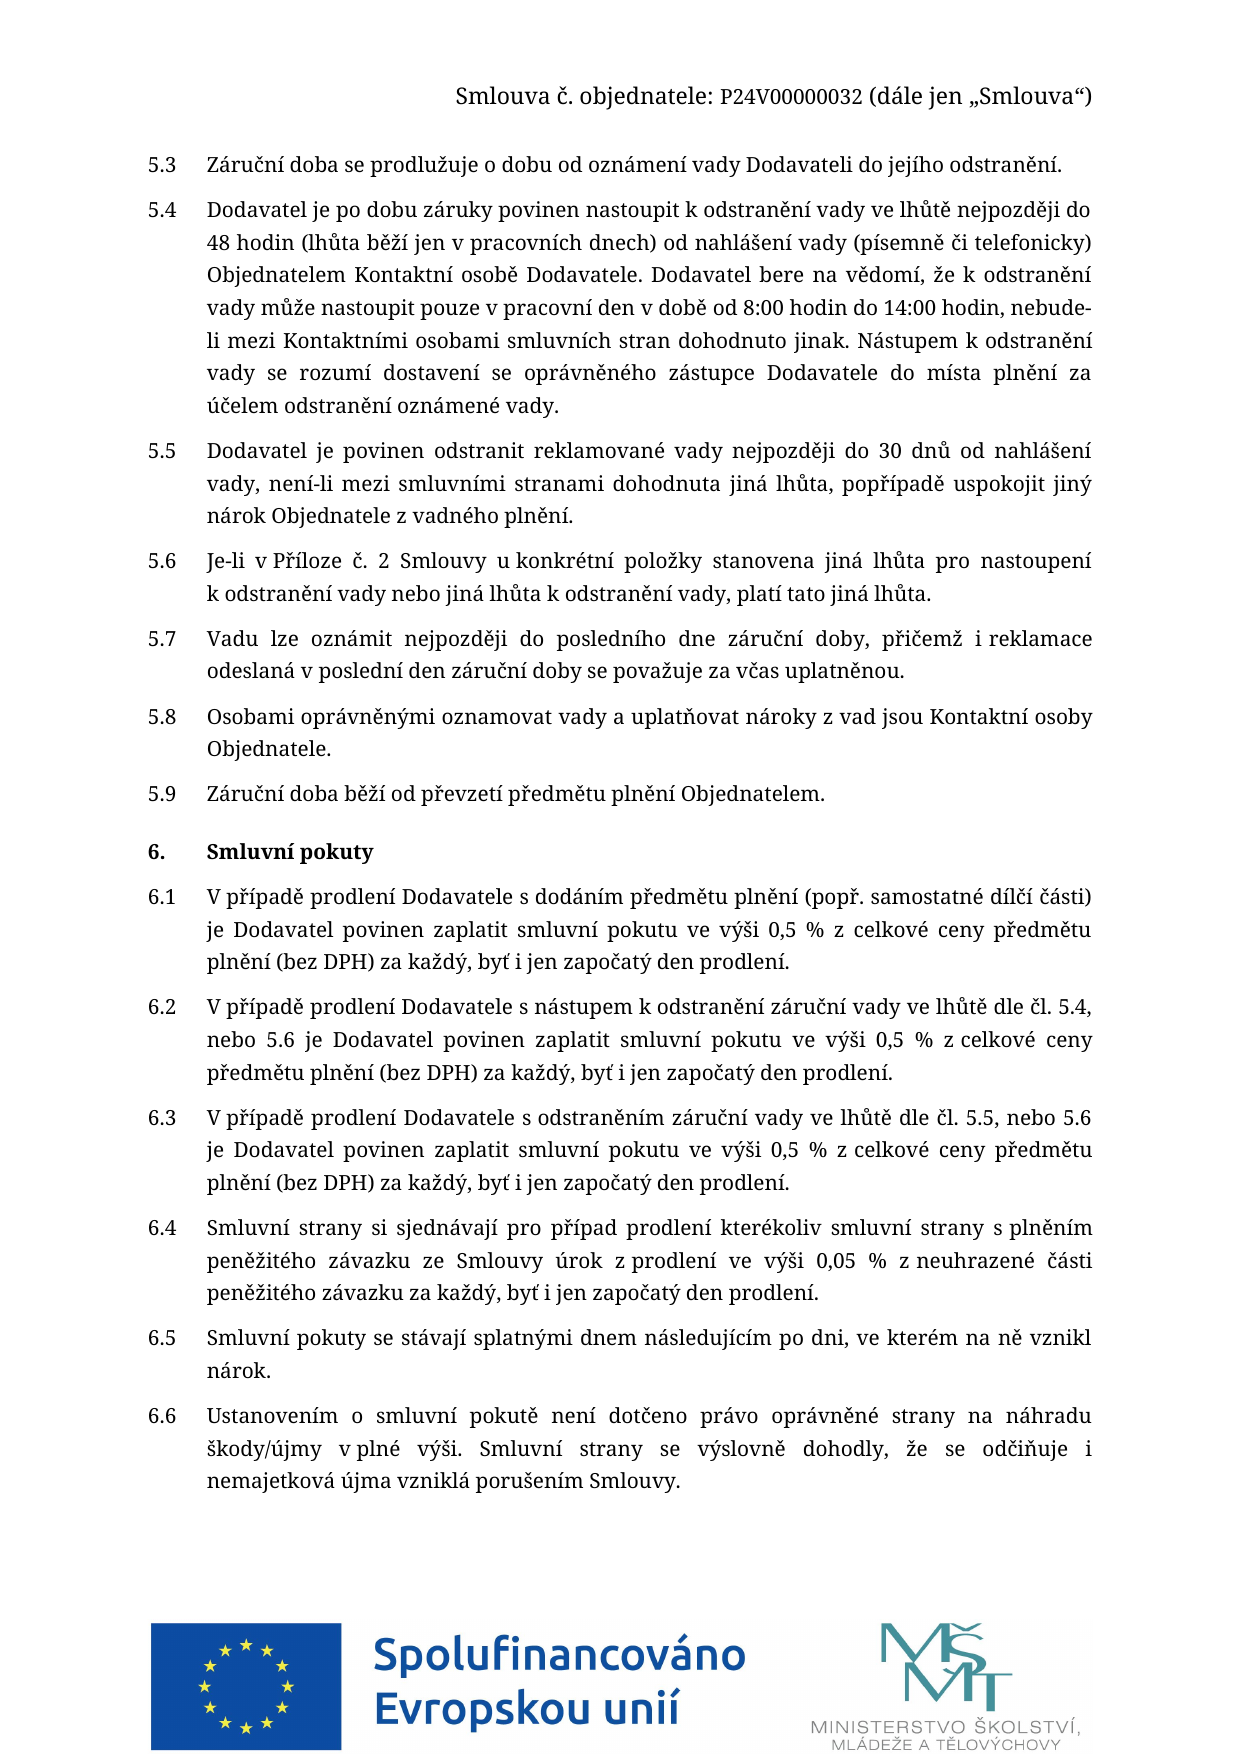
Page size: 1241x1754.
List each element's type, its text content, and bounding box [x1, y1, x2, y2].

list Smluvní pokuty se stávají splatnými dnem následujícím po dni, ve kterém na ně vznikl nárok. [148, 1323, 1093, 1384]
list Dodavatel je po dobu záruky povinen nastoupit k odstranění vady ve lhůtě nejpozději do 48 hodin (lhůta běží jen v pracovních dnech) od nahlášení vady (písemně či telefonicky) Objednatelem Kontaktní osobě Dodavatele. Dodavatel bere na vědomí, že k odstranění vady může nastoupit pouze v pracovní den v době od 8:00 hodin do 14:00 hodin, nebude-li mezi Kontaktními osobami smluvních stran dohodnuto jinak. Nástupem k odstranění vady se rozumí dostavení se oprávněného zástupce Dodavatele do místa plnění za účelem odstranění oznámené vady. [148, 195, 1093, 419]
list V případě prodlení Dodavatele s nástupem k odstranění záruční vady ve lhůtě dle čl. 5.4, nebo 5.6 je Dodavatel povinen zaplatit smluvní pokutu ve výši 0,5 % z celkové ceny předmětu plnění (bez DPH) za každý, byť i jen započatý den prodlení. [148, 992, 1093, 1086]
picture [147, 1619, 1093, 1754]
list Smluvní strany si sjednávají pro případ prodlení kterékoliv smluvní strany s plněním peněžitého závazku ze Smlouvy úrok z prodlení ve výši 0,05 % z neuhrazené části peněžitého závazku za každý, byť i jen započatý den prodlení. [148, 1213, 1093, 1307]
list Osobami oprávněnými oznamovat vady a uplatňovat nároky z vad jsou Kontaktní osoby Objednatele. [148, 702, 1093, 763]
list V případě prodlení Dodavatele s dodáním předmětu plnění (popř. samostatné dílčí části) je Dodavatel povinen zaplatit smluvní pokutu ve výši 0,5 % z celkové ceny předmětu plnění (bez DPH) za každý, byť i jen započatý den prodlení. [148, 882, 1093, 976]
list Ustanovením o smluvní pokutě není dotčeno právo oprávněné strany na náhradu škody/újmy v plné výši. Smluvní strany se výslovně dohodly, že se odčiňuje i nemajetková újma vzniklá porušením Smlouvy. [148, 1401, 1093, 1495]
list Dodavatel je povinen odstranit reklamované vady nejpozději do 30 dnů od nahlášení vady, není-li mezi smluvními stranami dohodnuta jiná lhůta, popřípadě uspokojit jiný nárok Objednatele z vadného plnění. [148, 436, 1093, 530]
list Je-li v Příloze č. 2 Smlouvy u konkrétní položky stanovena jiná lhůta pro nastoupení k odstranění vady nebo jiná lhůta k odstranění vady, platí tato jiná lhůta. [148, 546, 1093, 607]
list Smluvní pokuty [148, 837, 1093, 866]
list Vadu lze oznámit nejpozději do posledního dne záruční doby, přičemž i reklamace odeslaná v poslední den záruční doby se považuje za včas uplatněnou. [148, 624, 1093, 685]
list Záruční doba se prodlužuje o dobu od oznámení vady Dodavateli do jejího odstranění. [148, 150, 1093, 179]
list Záruční doba běží od převzetí předmětu plnění Objednatelem. [148, 779, 1093, 808]
list V případě prodlení Dodavatele s odstraněním záruční vady ve lhůtě dle čl. 5.5, nebo 5.6 je Dodavatel povinen zaplatit smluvní pokutu ve výši 0,5 % z celkové ceny předmětu plnění (bez DPH) za každý, byť i jen započatý den prodlení. [148, 1103, 1093, 1196]
